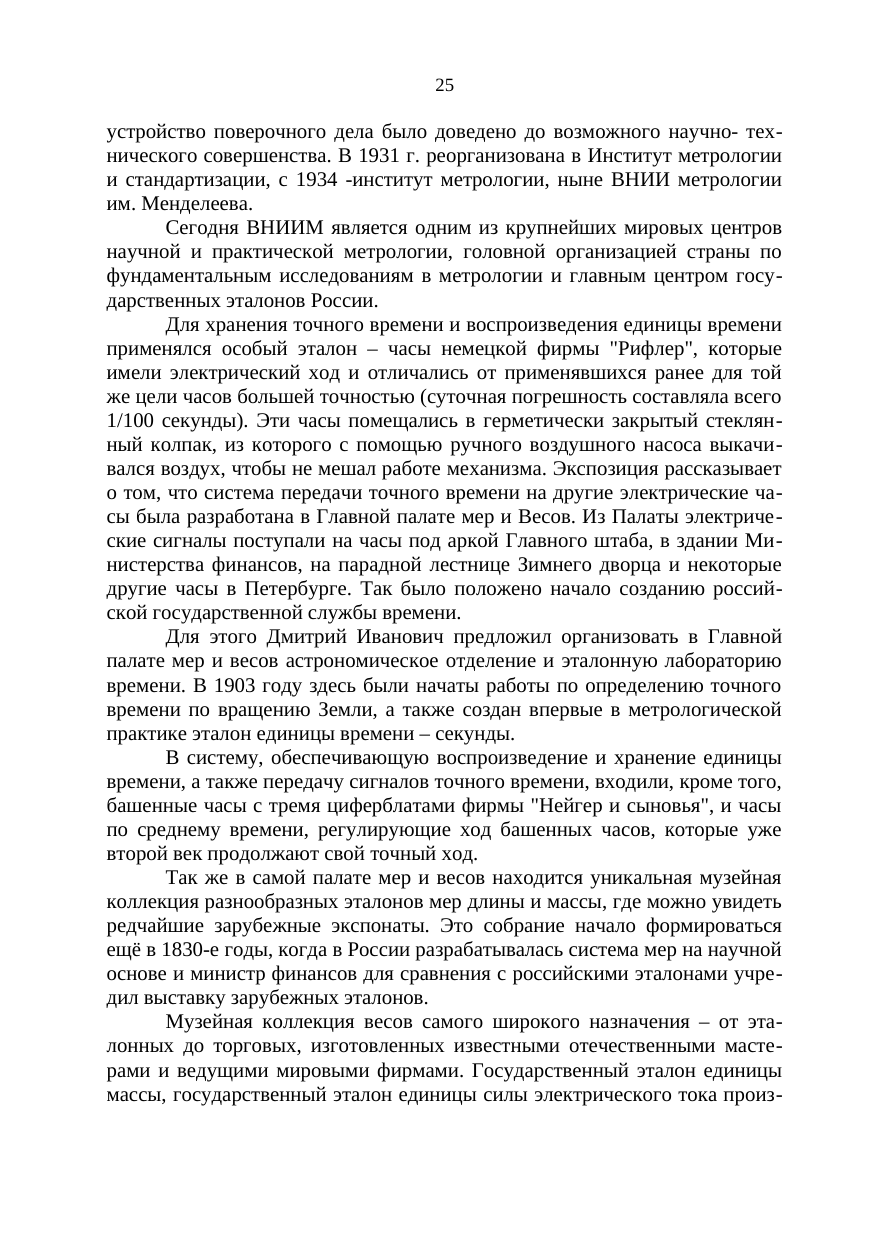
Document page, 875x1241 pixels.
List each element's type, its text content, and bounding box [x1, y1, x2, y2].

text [106, 119, 782, 215]
text Так же в самой палате мер и весов находится уникальная музейная коллекция разнообразных эталонов мер длины и массы, где можно увидеть редчайшие зарубежные экспонаты. Это собрание начало формироваться ещё в 1830-е годы, когда в России разрабатывалась система мер на научной основе и министр финансов для сравнения с российскими эталонами учредил выставку зарубежных эталонов. [106, 865, 782, 1009]
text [106, 1009, 782, 1106]
text В систему, обеспечивающую воспроизведение и хранение единицы времени, а также передачу сигналов точного времени, входили, кроме того, башенные часы с тремя циферблатами фирмы "Нейгер и сыновья", и часы по среднему времени, регулирующие ход башенных часов, которые уже второй век продолжают свой точный ход. [106, 745, 782, 865]
text Сегодня ВНИИМ является одним из крупнейших мировых центров научной и практической метрологии, головной организацией страны по фундаментальным исследованиям в метрологии и главным центром государственных эталонов России. [106, 215, 782, 312]
text Для хранения точного времени и воспроизведения единицы времени применялся особый эталон – часы немецкой фирмы "Рифлер", которые имели электрический ход и отличались от применявшихся ранее для той же цели часов большей точностью (суточная погрешность составляла всего 1/100 секунды). Эти часы помещались в герметически закрытый стеклянный колпак, из которого с помощью ручного воздушного насоса выкачивался воздух, чтобы не мешал работе механизма. Экспозиция рассказывает о том, что система передачи точного времени на другие электрические часы была разработана в Главной палате мер и Весов. Из Палаты электрические сигналы поступали на часы под аркой Главного штаба, в здании Министерства финансов, на парадной лестнице Зимнего дворца и некоторые другие часы в Петербурге. Так было положено начало созданию российской государственной службы времени. [106, 312, 782, 624]
text Для этого Дмитрий Иванович предложил организовать в Главной палате мер и весов астрономическое отделение и эталонную лабораторию времени. В 1903 году здесь были начаты работы по определению точного времени по вращению Земли, а также создан впервые в метрологической практике эталон единицы времени – секунды. [106, 624, 782, 745]
